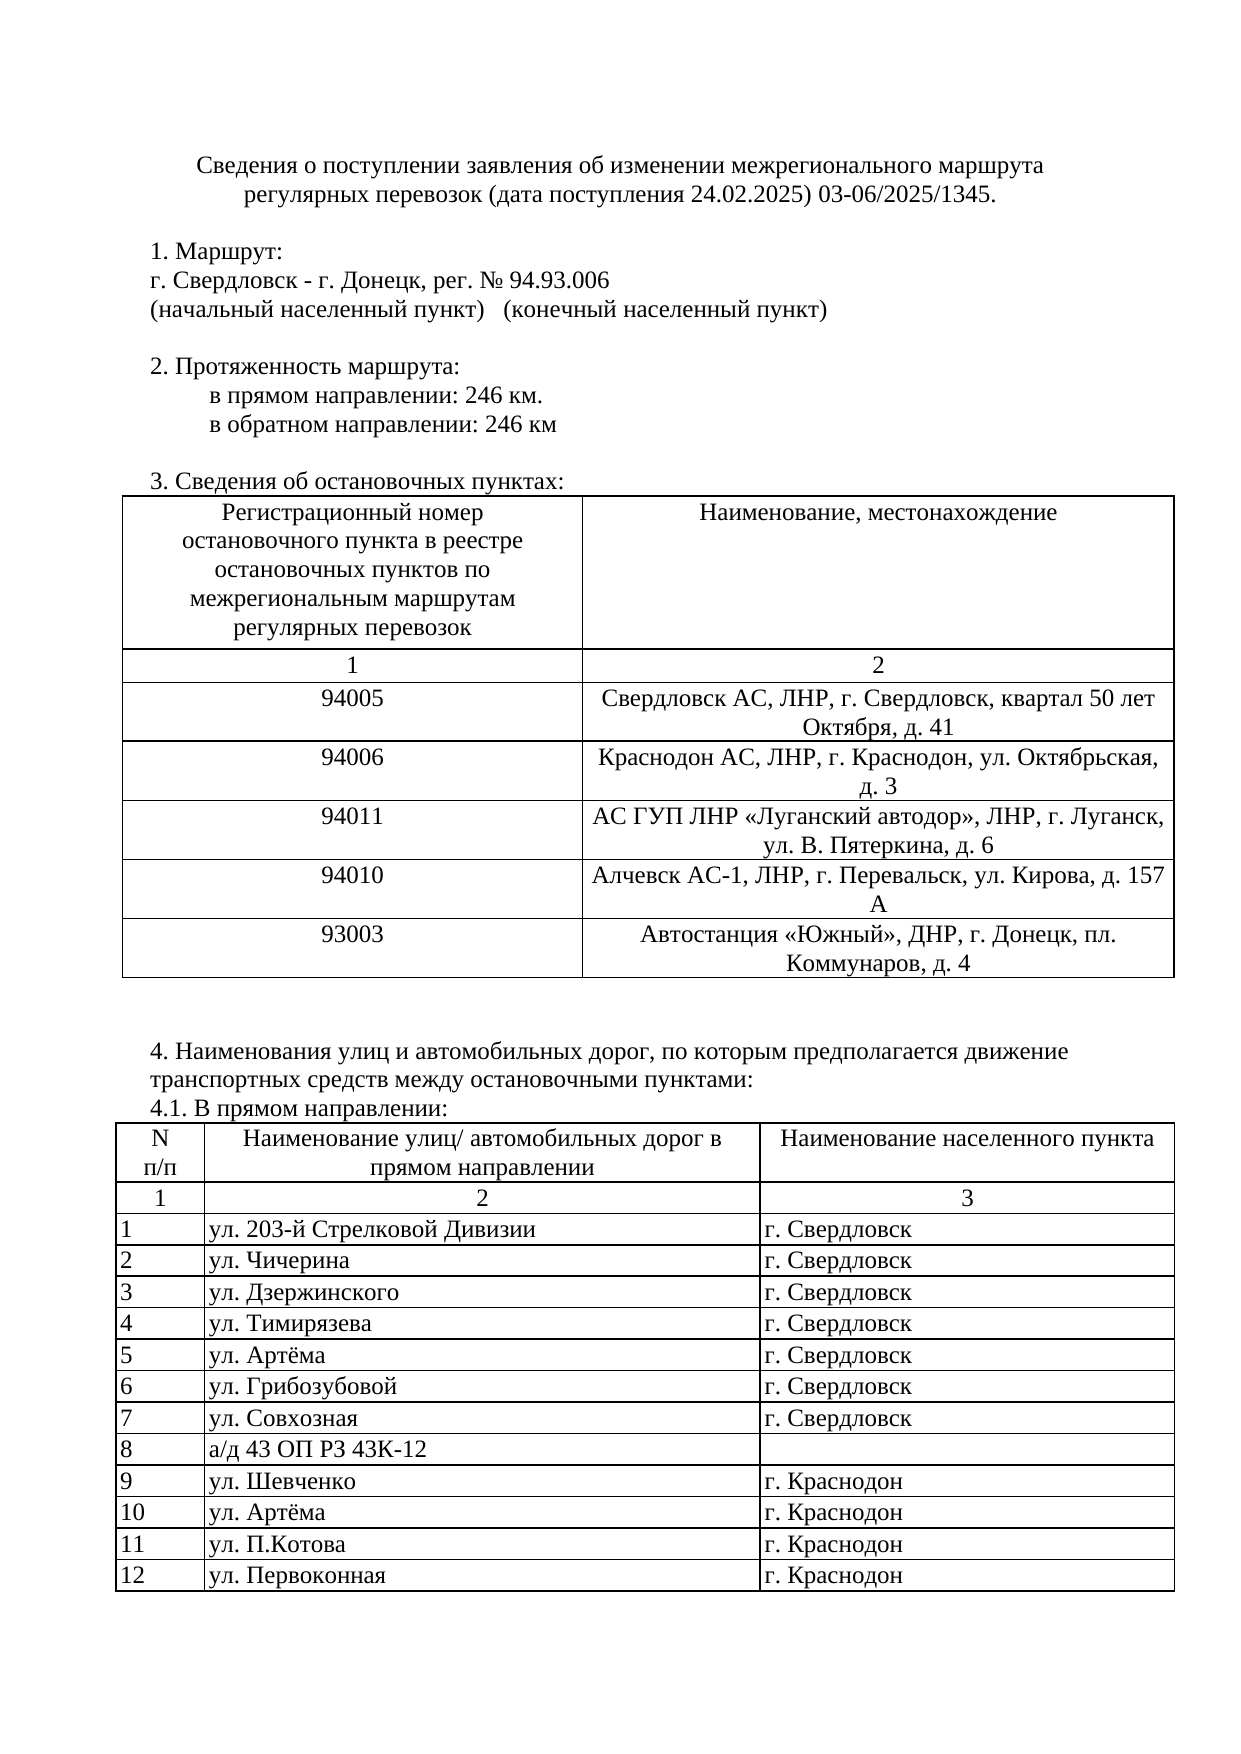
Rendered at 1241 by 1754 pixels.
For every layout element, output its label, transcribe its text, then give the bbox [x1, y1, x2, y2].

text 2. Протяженность маршрута: [150, 351, 1090, 380]
text 4.1. В прямом направлении: [150, 1093, 1090, 1122]
table_cell Краснодон АС, ЛНР, г. Краснодон, ул. Октябрьская, д. 3 [583, 742, 1173, 799]
table_cell 93003 [123, 919, 582, 977]
text Сведения о поступлении заявления об изменении межрегионального маршрута регулярных перевозок (дата поступления 24.02.2025) 03-06/2025/1345. [150, 150, 1090, 207]
table_cell ул. Дзержинского [205, 1277, 759, 1307]
table_cell ул. Шевченко [205, 1466, 759, 1496]
table_cell 1 [117, 1214, 204, 1244]
table_cell а/д 43 ОП РЗ 43К-12 [205, 1434, 759, 1464]
table_cell 3 [761, 1183, 1174, 1212]
table_cell ул. Чичерина [205, 1246, 759, 1275]
table_cell 94010 [123, 860, 582, 918]
text 1. Маршрут: [150, 236, 1090, 265]
table_cell 94011 [123, 801, 582, 858]
table_cell ул. П.Котова [205, 1529, 759, 1558]
table_header Регистрационный номер остановочного пункта в реестре остановочных пунктов по межрегиональным маршрутам регулярных перевозок [123, 497, 582, 648]
table_cell г. Свердловск [761, 1371, 1174, 1401]
table_cell г. Краснодон [761, 1466, 1174, 1496]
table_cell 2 [583, 650, 1173, 681]
text в обратном направлении: 246 км [150, 409, 1090, 437]
text г. Свердловск - г. Донецк, рег. № 94.93.006 [150, 265, 1090, 294]
table_header Наименование населенного пункта [761, 1124, 1174, 1181]
table_header N п/п [117, 1124, 204, 1181]
table_cell г. Свердловск [761, 1246, 1174, 1275]
table_cell г. Свердловск [761, 1340, 1174, 1370]
table_cell г. Свердловск [761, 1403, 1174, 1433]
table_cell Автостанция «Южный», ДНР, г. Донецк, пл. Коммунаров, д. 4 [583, 919, 1173, 977]
table_cell ул. Грибозубовой [205, 1371, 759, 1401]
table_cell 94006 [123, 742, 582, 799]
text (начальный населенный пункт) (конечный населенный пункт) [150, 294, 1090, 322]
table_cell 1 [117, 1183, 204, 1212]
table_cell г. Свердловск [761, 1277, 1174, 1307]
table_cell 12 [117, 1560, 204, 1590]
table_cell [761, 1434, 1174, 1464]
table_cell г. Свердловск [761, 1308, 1174, 1338]
text 4. Наименования улиц и автомобильных дорог, по которым предполагается движение транспортных средств между остановочными пунктами: [150, 1036, 1090, 1093]
table_cell ул. Артёма [205, 1340, 759, 1370]
table_cell ул. Артёма [205, 1497, 759, 1527]
table_header Наименование улиц/ автомобильных дорог в прямом направлении [205, 1124, 759, 1181]
table_cell 11 [117, 1529, 204, 1558]
table_cell 2 [205, 1183, 759, 1212]
table_cell 8 [117, 1434, 204, 1464]
table_cell 6 [117, 1371, 204, 1401]
table_cell 4 [117, 1308, 204, 1338]
table_cell 10 [117, 1497, 204, 1527]
table_cell 7 [117, 1403, 204, 1433]
table_cell ул. 203-й Стрелковой Дивизии [205, 1214, 759, 1244]
table_cell 2 [117, 1246, 204, 1275]
table_header Наименование, местонахождение [583, 497, 1173, 648]
table_cell г. Краснодон [761, 1529, 1174, 1558]
table_cell г. Краснодон [761, 1497, 1174, 1527]
table_cell 9 [117, 1466, 204, 1496]
table_cell Алчевск АС-1, ЛНР, г. Перевальск, ул. Кирова, д. 157 А [583, 860, 1173, 918]
table_cell 5 [117, 1340, 204, 1370]
table_cell г. Свердловск [761, 1214, 1174, 1244]
table_cell 3 [117, 1277, 204, 1307]
table_cell ул. Совхозная [205, 1403, 759, 1433]
table_cell 94005 [123, 683, 582, 740]
table_cell ул. Первоконная [205, 1560, 759, 1590]
table_cell 1 [123, 650, 582, 681]
text в прямом направлении: 246 км. [150, 380, 1090, 409]
table_cell г. Краснодон [761, 1560, 1174, 1590]
table_cell ул. Тимирязева [205, 1308, 759, 1338]
table_cell АС ГУП ЛНР «Луганский автодор», ЛНР, г. Луганск, ул. В. Пятеркина, д. 6 [583, 801, 1173, 858]
table_cell Свердловск АС, ЛНР, г. Свердловск, квартал 50 лет Октября, д. 41 [583, 683, 1173, 740]
text 3. Сведения об остановочных пунктах: [150, 466, 1090, 495]
